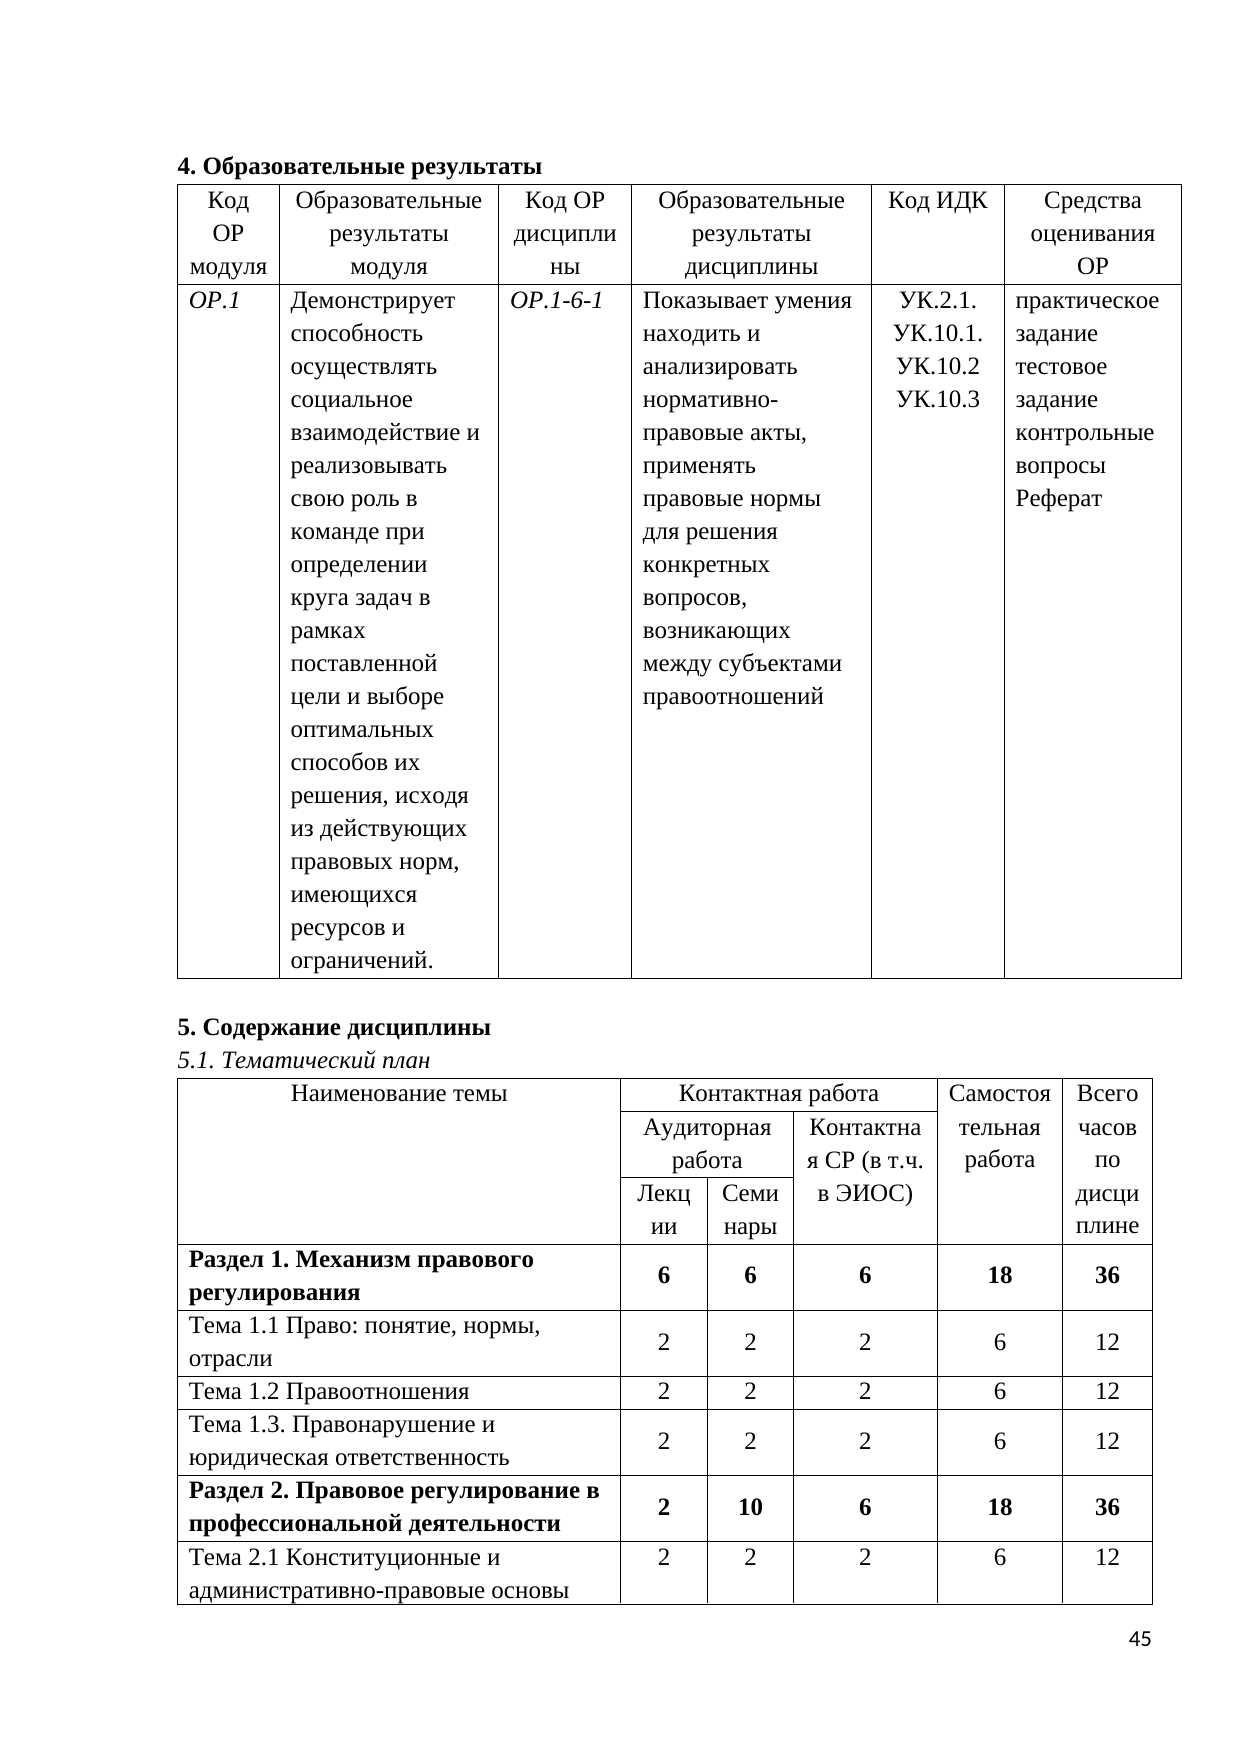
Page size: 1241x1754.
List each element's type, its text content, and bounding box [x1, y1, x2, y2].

table_header Самостоятельная работа [938, 1079, 1062, 1243]
table_cell 18 [938, 1476, 1062, 1541]
table_cell Лекции [621, 1178, 707, 1243]
table_cell Аудиторная работа [621, 1112, 793, 1177]
table_cell 6 [794, 1476, 937, 1541]
table_cell 6 [938, 1410, 1062, 1475]
table_cell 12 [1063, 1311, 1152, 1376]
text 5.1. Тематический план [177, 1045, 1152, 1074]
table_header Образовательные результаты модуля [280, 185, 498, 284]
table_cell 6 [621, 1245, 707, 1309]
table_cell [178, 1542, 620, 1603]
table_cell 2 [621, 1311, 707, 1376]
table_header Код ОР модуля [178, 185, 279, 284]
table_cell 2 [708, 1410, 793, 1475]
table_cell практическое задание тестовое задание контрольные вопросы Реферат [1005, 285, 1181, 978]
table_header Код ИДК [872, 185, 1004, 284]
table_cell 12 [1063, 1377, 1152, 1409]
table_cell Показывает умения находить и анализировать нормативно-правовые акты, применять правовые нормы для решения конкретных вопросов, возникающих между субъектами правоотношений [632, 285, 871, 978]
table_cell Демонстрирует способность осуществлять социальное взаимодействие и реализовывать свою роль в команде при определении круга задач в рамках поставленной цели и выборе оптимальных способов их решения, исходя из действующих правовых норм, имеющихся ресурсов и ограничений. [280, 285, 498, 978]
table_cell Семинары [708, 1178, 793, 1243]
table_cell 6 [794, 1245, 937, 1309]
table_cell ОР.1 [178, 285, 279, 978]
table_header Код ОР дисциплины [499, 185, 631, 284]
table_cell 2 [621, 1377, 707, 1409]
table_header Контактная работа [621, 1079, 937, 1111]
text 4. Образовательные результаты [177, 151, 1152, 180]
table_cell 2 [708, 1377, 793, 1409]
table_header Средства оценивания ОР [1005, 185, 1181, 284]
table_cell 12 [1063, 1542, 1152, 1603]
table_cell 2 [621, 1476, 707, 1541]
table_cell 6 [708, 1245, 793, 1309]
table_cell Тема 1.1 Право: понятие, нормы, отрасли [178, 1311, 620, 1376]
table_cell 6 [938, 1377, 1062, 1409]
table_cell 6 [938, 1311, 1062, 1376]
table_cell 2 [794, 1311, 937, 1376]
table_cell 2 [794, 1410, 937, 1475]
table_cell 36 [1063, 1476, 1152, 1541]
table_cell Контактная СР (в т.ч. в ЭИОС) [794, 1112, 937, 1243]
table_cell 10 [708, 1476, 793, 1541]
table_cell Тема 1.3. Правонарушение и юридическая ответственность [178, 1410, 620, 1475]
table_header Всего часов по дисциплине [1063, 1079, 1152, 1243]
table_cell 36 [1063, 1245, 1152, 1309]
table_cell 2 [794, 1542, 937, 1603]
table_cell ОР.1-6-1 [499, 285, 631, 978]
table_header Образовательные результаты дисциплины [632, 185, 871, 284]
table_cell 18 [938, 1245, 1062, 1309]
table_cell 2 [621, 1542, 707, 1603]
table_cell УК.2.1. УК.10.1. УК.10.2 УК.10.3 [872, 285, 1004, 978]
table_cell Раздел 2. Правовое регулирование в профессиональной деятельности [178, 1476, 620, 1541]
table_cell 2 [794, 1377, 937, 1409]
table_cell 2 [708, 1311, 793, 1376]
table_header Наименование темы [178, 1079, 620, 1243]
table_cell 2 [708, 1542, 793, 1603]
table_cell Раздел 1. Механизм правового регулирования [178, 1245, 620, 1309]
table_cell Тема 1.2 Правоотношения [178, 1377, 620, 1409]
text 5. Содержание дисциплины [177, 1012, 1152, 1041]
table_cell 12 [1063, 1410, 1152, 1475]
table_cell 2 [621, 1410, 707, 1475]
table_cell 6 [938, 1542, 1062, 1603]
